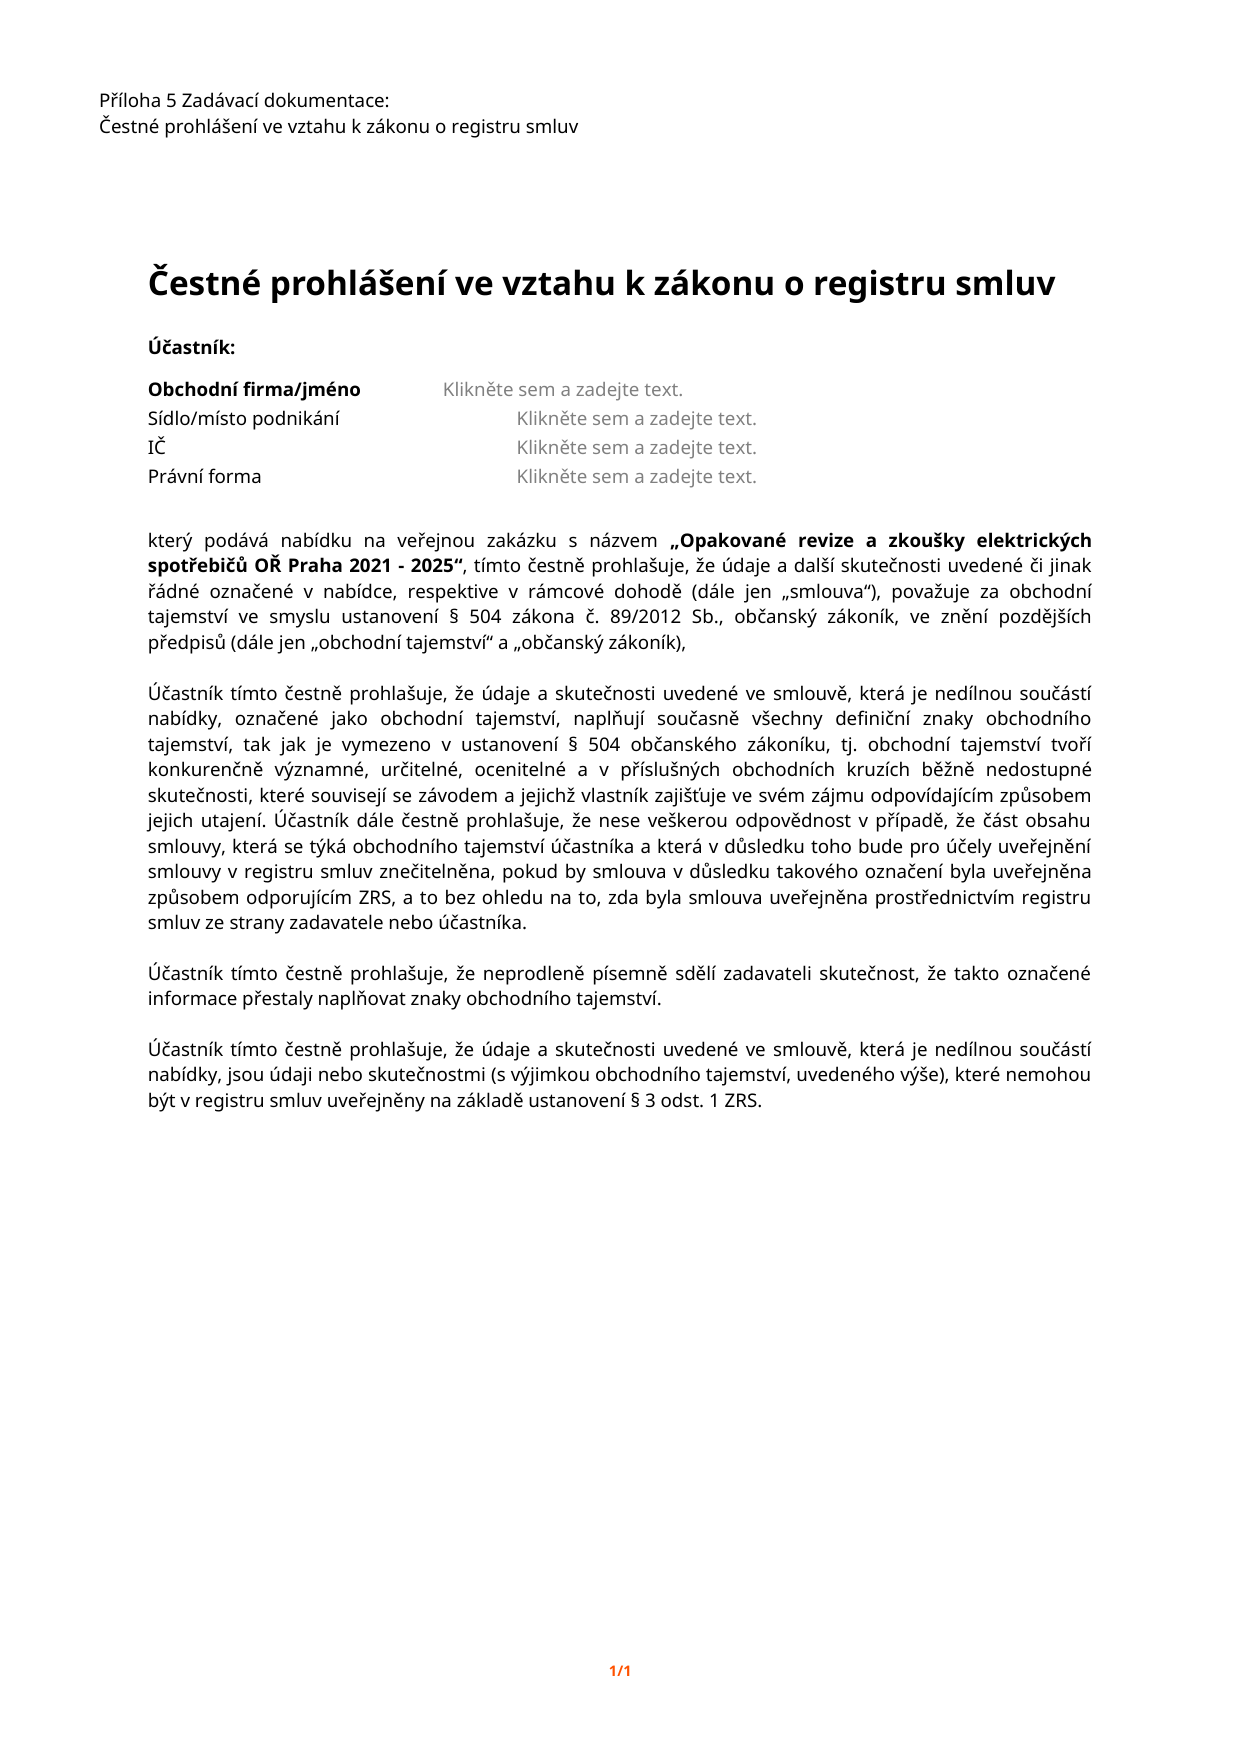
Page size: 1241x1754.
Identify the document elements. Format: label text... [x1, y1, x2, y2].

text Obchodní firma/jméno [148, 373, 1093, 402]
text IČ [148, 431, 1093, 460]
text který podává nabídku na veřejnou zakázku s názvem „Opakované revize a zkoušky elektrických spotřebičů OŘ Praha 2021 - 2025“, tímto čestně prohlašuje, že údaje a další skutečnosti uvedené či jinak řádné označené v nabídce, respektive v rámcové dohodě (dále jen „smlouva“), považuje za obchodní tajemství ve smyslu ustanovení § 504 zákona č. 89/2012 Sb., občanský zákoník, ve znění pozdějších předpisů (dále jen „obchodní tajemství“ a „občanský zákoník), [148, 527, 1093, 655]
text Účastník tímto čestně prohlašuje, že údaje a skutečnosti uvedené ve smlouvě, která je nedílnou součástí nabídky, jsou údaji nebo skutečnostmi (s výjimkou obchodního tajemství, uvedeného výše), které nemohou být v registru smluv uveřejněny na základě ustanovení § 3 odst. 1 ZRS. [148, 1036, 1093, 1113]
text Účastník: [148, 330, 1093, 361]
text Právní forma [148, 460, 1093, 489]
text Účastník tímto čestně prohlašuje, že neprodleně písemně sdělí zadavateli skutečnost, že takto označené informace přestaly naplňovat znaky obchodního tajemství. [148, 960, 1093, 1011]
text Sídlo/místo podnikání [148, 402, 1093, 431]
text Účastník tímto čestně prohlašuje, že údaje a skutečnosti uvedené ve smlouvě, která je nedílnou součástí nabídky, označené jako obchodní tajemství, naplňují současně všechny definiční znaky obchodního tajemství, tak jak je vymezeno v ustanovení § 504 občanského zákoníku, tj. obchodní tajemství tvoří konkurenčně významné, určitelné, ocenitelné a v příslušných obchodních kruzích běžně nedostupné skutečnosti, které souvisejí se závodem a jejichž vlastník zajišťuje ve svém zájmu odpovídajícím způsobem jejich utajení. Účastník dále čestně prohlašuje, že nese veškerou odpovědnost v případě, že část obsahu smlouvy, která se týká obchodního tajemství účastníka a která v důsledku toho bude pro účely uveřejnění smlouvy v registru smluv znečitelněna, pokud by smlouva v důsledku takového označení byla uveřejněna způsobem odporujícím ZRS, a to bez ohledu na to, zda byla smlouva uveřejněna prostřednictvím registru smluv ze strany zadavatele nebo účastníka. [148, 680, 1093, 935]
title Čestné prohlášení ve vztahu k zákonu o registru smluv [148, 259, 1093, 305]
